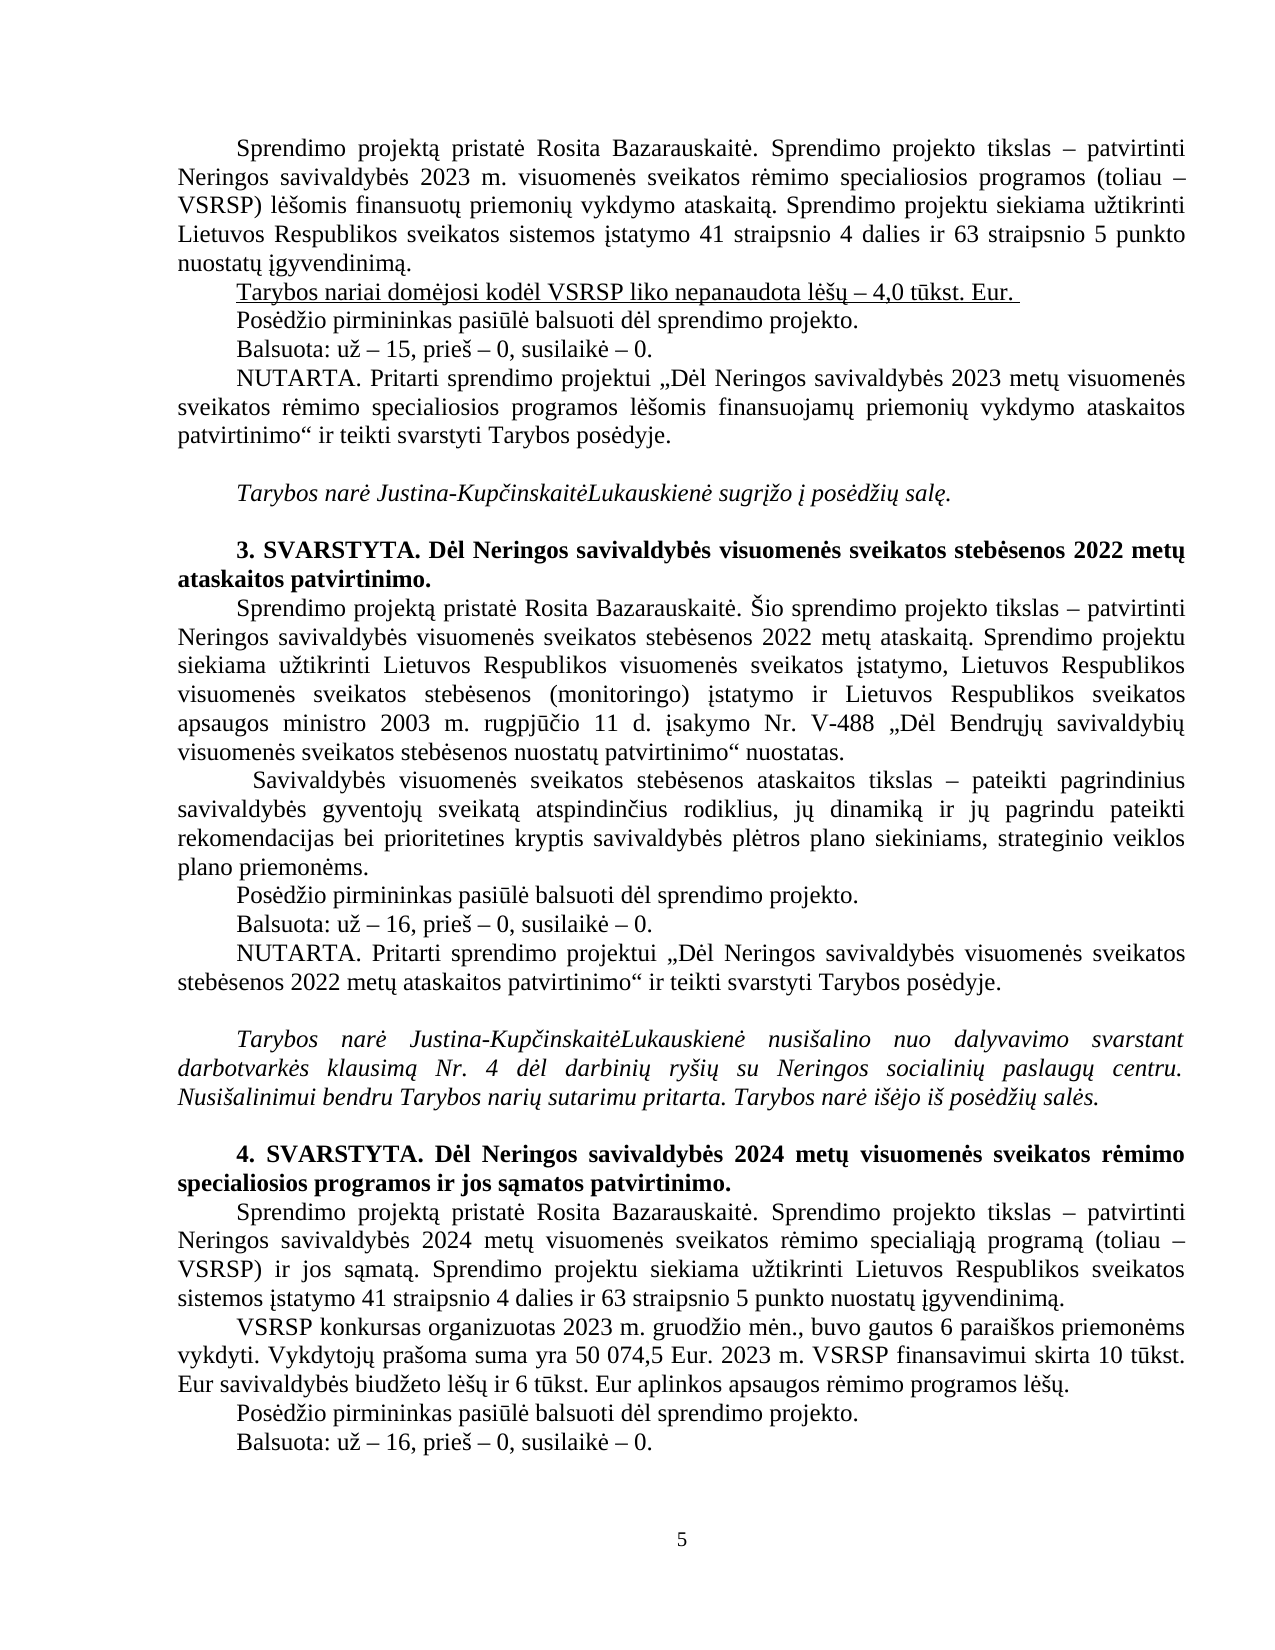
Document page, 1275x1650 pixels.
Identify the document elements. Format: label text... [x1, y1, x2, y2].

text Tarybos nariai domėjosi kodėl VSRSP liko nepanaudota lėšų – 4,0 tūkst. Eur. [177, 277, 1186, 305]
text Balsuota: už – 16, prieš – 0, susilaikė – 0. [177, 1427, 1186, 1455]
text Savivaldybės visuomenės sveikatos stebėsenos ataskaitos tikslas – pateikti pagrindinius savivaldybės gyventojų sveikatą atspindinčius rodiklius, jų dinamiką ir jų pagrindu pateikti rekomendacijas bei prioritetines kryptis savivaldybės plėtros plano siekiniams, strateginio veiklos plano priemonėms. [177, 765, 1186, 880]
text VSRSP konkursas organizuotas 2023 m. gruodžio mėn., buvo gautos 6 paraiškos priemonėms vykdyti. Vykdytojų prašoma suma yra 50 074,5 Eur. 2023 m. VSRSP finansavimui skirta 10 tūkst. Eur savivaldybės biudžeto lėšų ir 6 tūkst. Eur aplinkos apsaugos rėmimo programos lėšų. [177, 1312, 1186, 1398]
text Tarybos narė Justina-KupčinskaitėLukauskienė sugrįžo į posėdžių salę. [177, 478, 1186, 507]
text Posėdžio pirmininkas pasiūlė balsuoti dėl sprendimo projekto. [177, 880, 1186, 909]
text Sprendimo projektą pristatė Rosita Bazarauskaitė. Sprendimo projekto tikslas – patvirtinti Neringos savivaldybės 2023 m. visuomenės sveikatos rėmimo specialiosios programos (toliau – VSRSP) lėšomis finansuotų priemonių vykdymo ataskaitą. Sprendimo projektu siekiama užtikrinti Lietuvos Respublikos sveikatos sistemos įstatymo 41 straipsnio 4 dalies ir 63 straipsnio 5 punkto nuostatų įgyvendinimą. [177, 133, 1186, 277]
text Balsuota: už – 16, prieš – 0, susilaikė – 0. [177, 909, 1186, 938]
text Posėdžio pirmininkas pasiūlė balsuoti dėl sprendimo projekto. [177, 1398, 1186, 1427]
text Sprendimo projektą pristatė Rosita Bazarauskaitė. Šio sprendimo projekto tikslas – patvirtinti Neringos savivaldybės visuomenės sveikatos stebėsenos 2022 metų ataskaitą. Sprendimo projektu siekiama užtikrinti Lietuvos Respublikos visuomenės sveikatos įstatymo, Lietuvos Respublikos visuomenės sveikatos stebėsenos (monitoringo) įstatymo ir Lietuvos Respublikos sveikatos apsaugos ministro 2003 m. rugpjūčio 11 d. įsakymo Nr. V-488 „Dėl Bendrųjų savivaldybių visuomenės sveikatos stebėsenos nuostatų patvirtinimo“ nuostatas. [177, 593, 1186, 765]
text Balsuota: už – 15, prieš – 0, susilaikė – 0. [177, 334, 1186, 363]
text 4. SVARSTYTA. Dėl Neringos savivaldybės 2024 metų visuomenės sveikatos rėmimo specialiosios programos ir jos sąmatos patvirtinimo. [177, 1139, 1186, 1197]
text Tarybos narė Justina-KupčinskaitėLukauskienė nusišalino nuo dalyvavimo svarstant darbotvarkės klausimą Nr. 4 dėl darbinių ryšių su Neringos socialinių paslaugų centru. Nusišalinimui bendru Tarybos narių sutarimu pritarta. Tarybos narė išėjo iš posėdžių salės. [177, 1024, 1186, 1110]
text Posėdžio pirmininkas pasiūlė balsuoti dėl sprendimo projekto. [177, 305, 1186, 334]
text 3. SVARSTYTA. Dėl Neringos savivaldybės visuomenės sveikatos stebėsenos 2022 metų ataskaitos patvirtinimo. [177, 535, 1186, 593]
text Sprendimo projektą pristatė Rosita Bazarauskaitė. Sprendimo projekto tikslas – patvirtinti Neringos savivaldybės 2024 metų visuomenės sveikatos rėmimo specialiąją programą (toliau – VSRSP) ir jos sąmatą. Sprendimo projektu siekiama užtikrinti Lietuvos Respublikos sveikatos sistemos įstatymo 41 straipsnio 4 dalies ir 63 straipsnio 5 punkto nuostatų įgyvendinimą. [177, 1197, 1186, 1312]
text NUTARTA. Pritarti sprendimo projektui „Dėl Neringos savivaldybės 2023 metų visuomenės sveikatos rėmimo specialiosios programos lėšomis finansuojamų priemonių vykdymo ataskaitos patvirtinimo“ ir teikti svarstyti Tarybos posėdyje. [177, 363, 1186, 449]
text NUTARTA. Pritarti sprendimo projektui „Dėl Neringos savivaldybės visuomenės sveikatos stebėsenos 2022 metų ataskaitos patvirtinimo“ ir teikti svarstyti Tarybos posėdyje. [177, 938, 1186, 995]
